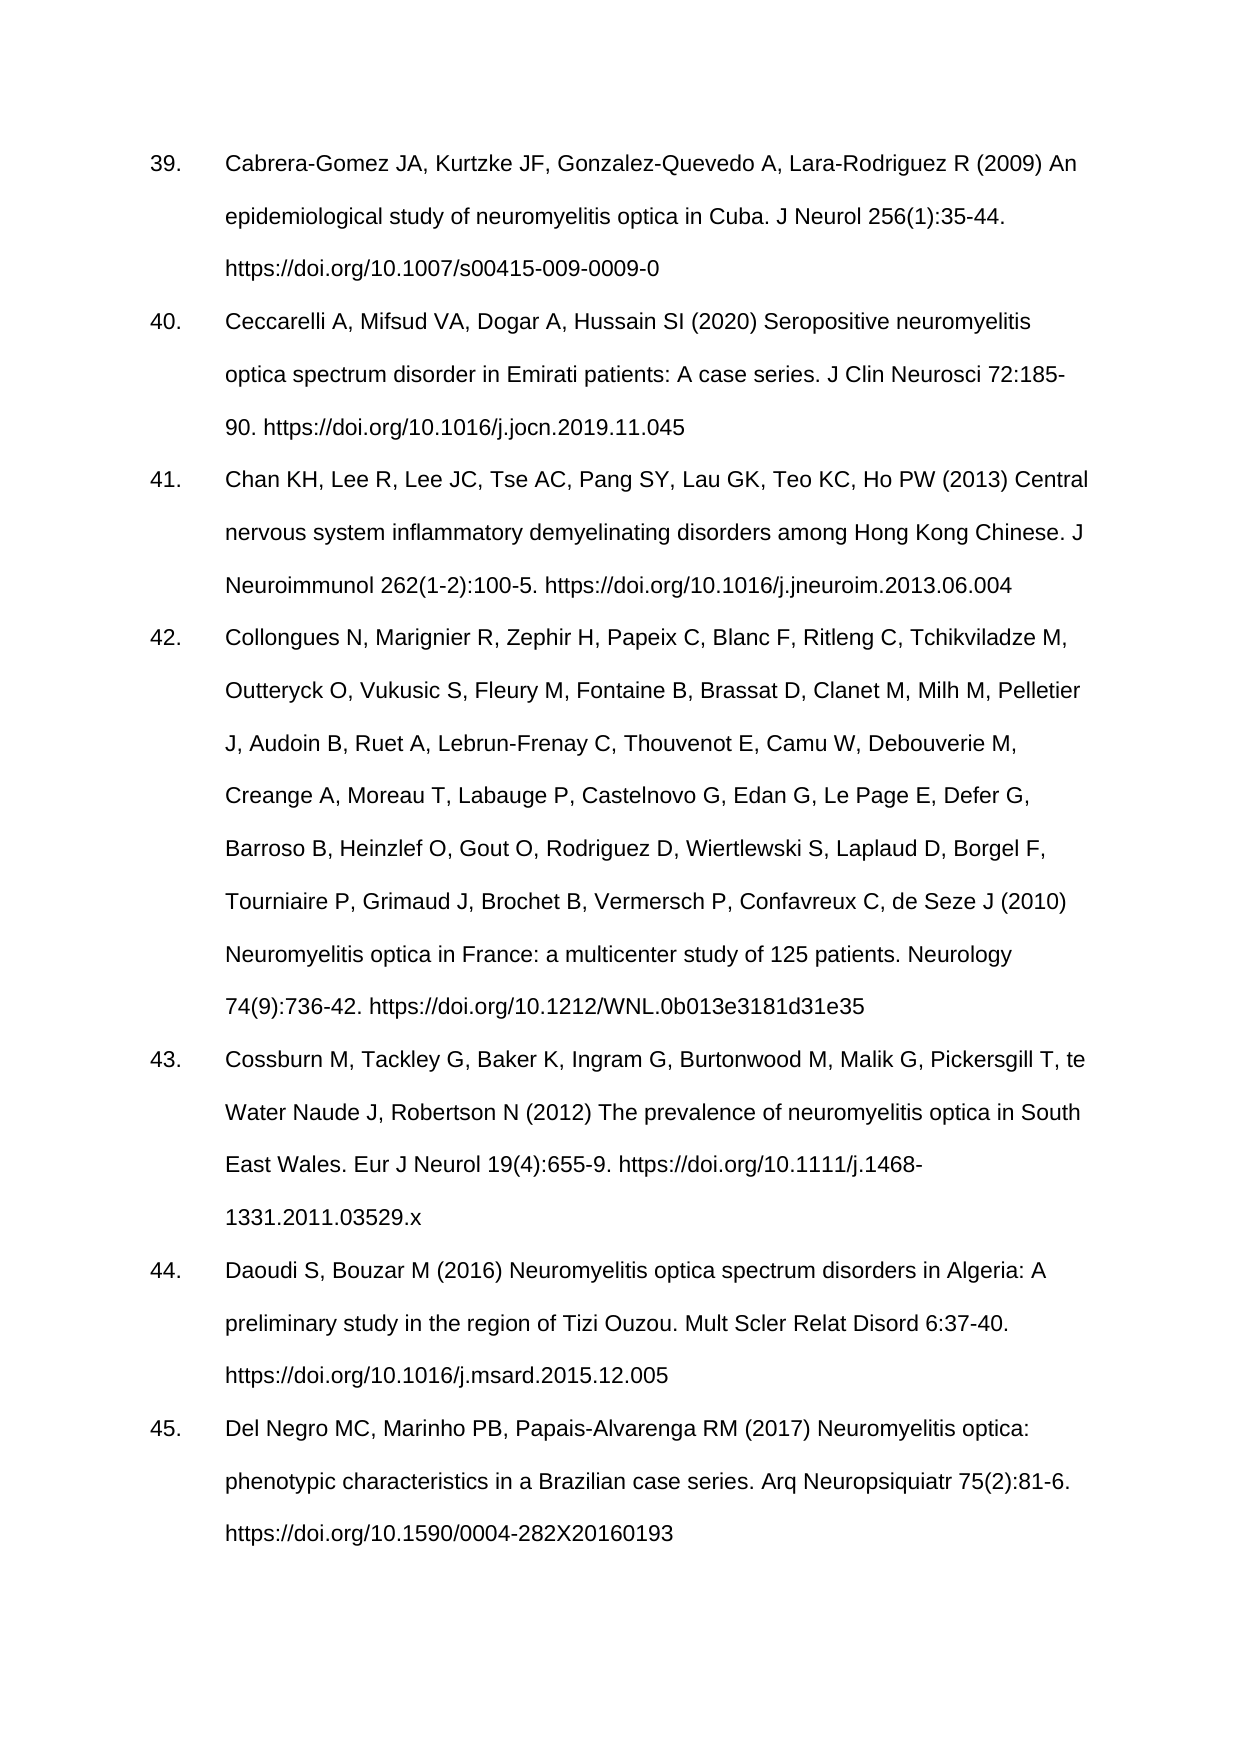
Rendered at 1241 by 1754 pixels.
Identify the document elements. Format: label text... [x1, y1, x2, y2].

text 40. Ceccarelli A, Mifsud VA, Dogar A, Hussain SI (2020) Seropositive neuromyelitis optica spectrum disorder in Emirati patients: A case series. J Clin Neurosci 72:185-90. https://doi.org/10.1016/j.jocn.2019.11.045 [150, 308, 1090, 440]
text 43. Cossburn M, Tackley G, Baker K, Ingram G, Burtonwood M, Malik G, Pickersgill T, te Water Naude J, Robertson N (2012) The prevalence of neuromyelitis optica in South East Wales. Eur J Neurol 19(4):655-9. https://doi.org/10.1111/j.1468-1331.2011.03529.x [150, 1046, 1090, 1231]
text 39. Cabrera-Gomez JA, Kurtzke JF, Gonzalez-Quevedo A, Lara-Rodriguez R (2009) An epidemiological study of neuromyelitis optica in Cuba. J Neurol 256(1):35-44. https://doi.org/10.1007/s00415-009-0009-0 [150, 150, 1090, 282]
text 41. Chan KH, Lee R, Lee JC, Tse AC, Pang SY, Lau GK, Teo KC, Ho PW (2013) Central nervous system inflammatory demyelinating disorders among Hong Kong Chinese. J Neuroimmunol 262(1-2):100-5. https://doi.org/10.1016/j.jneuroim.2013.06.004 [150, 466, 1090, 598]
text 42. Collongues N, Marignier R, Zephir H, Papeix C, Blanc F, Ritleng C, Tchikviladze M, Outteryck O, Vukusic S, Fleury M, Fontaine B, Brassat D, Clanet M, Milh M, Pelletier J, Audoin B, Ruet A, Lebrun-Frenay C, Thouvenot E, Camu W, Debouverie M, Creange A, Moreau T, Labauge P, Castelnovo G, Edan G, Le Page E, Defer G, Barroso B, Heinzlef O, Gout O, Rodriguez D, Wiertlewski S, Laplaud D, Borgel F, Tourniaire P, Grimaud J, Brochet B, Vermersch P, Confavreux C, de Seze J (2010) Neuromyelitis optica in France: a multicenter study of 125 patients. Neurology 74(9):736-42. https://doi.org/10.1212/WNL.0b013e3181d31e35 [150, 624, 1090, 1020]
text 45. Del Negro MC, Marinho PB, Papais-Alvarenga RM (2017) Neuromyelitis optica: phenotypic characteristics in a Brazilian case series. Arq Neuropsiquiatr 75(2):81-6. https://doi.org/10.1590/0004-282X20160193 [150, 1415, 1090, 1547]
text 44. Daoudi S, Bouzar M (2016) Neuromyelitis optica spectrum disorders in Algeria: A preliminary study in the region of Tizi Ouzou. Mult Scler Relat Disord 6:37-40. https://doi.org/10.1016/j.msard.2015.12.005 [150, 1257, 1090, 1389]
